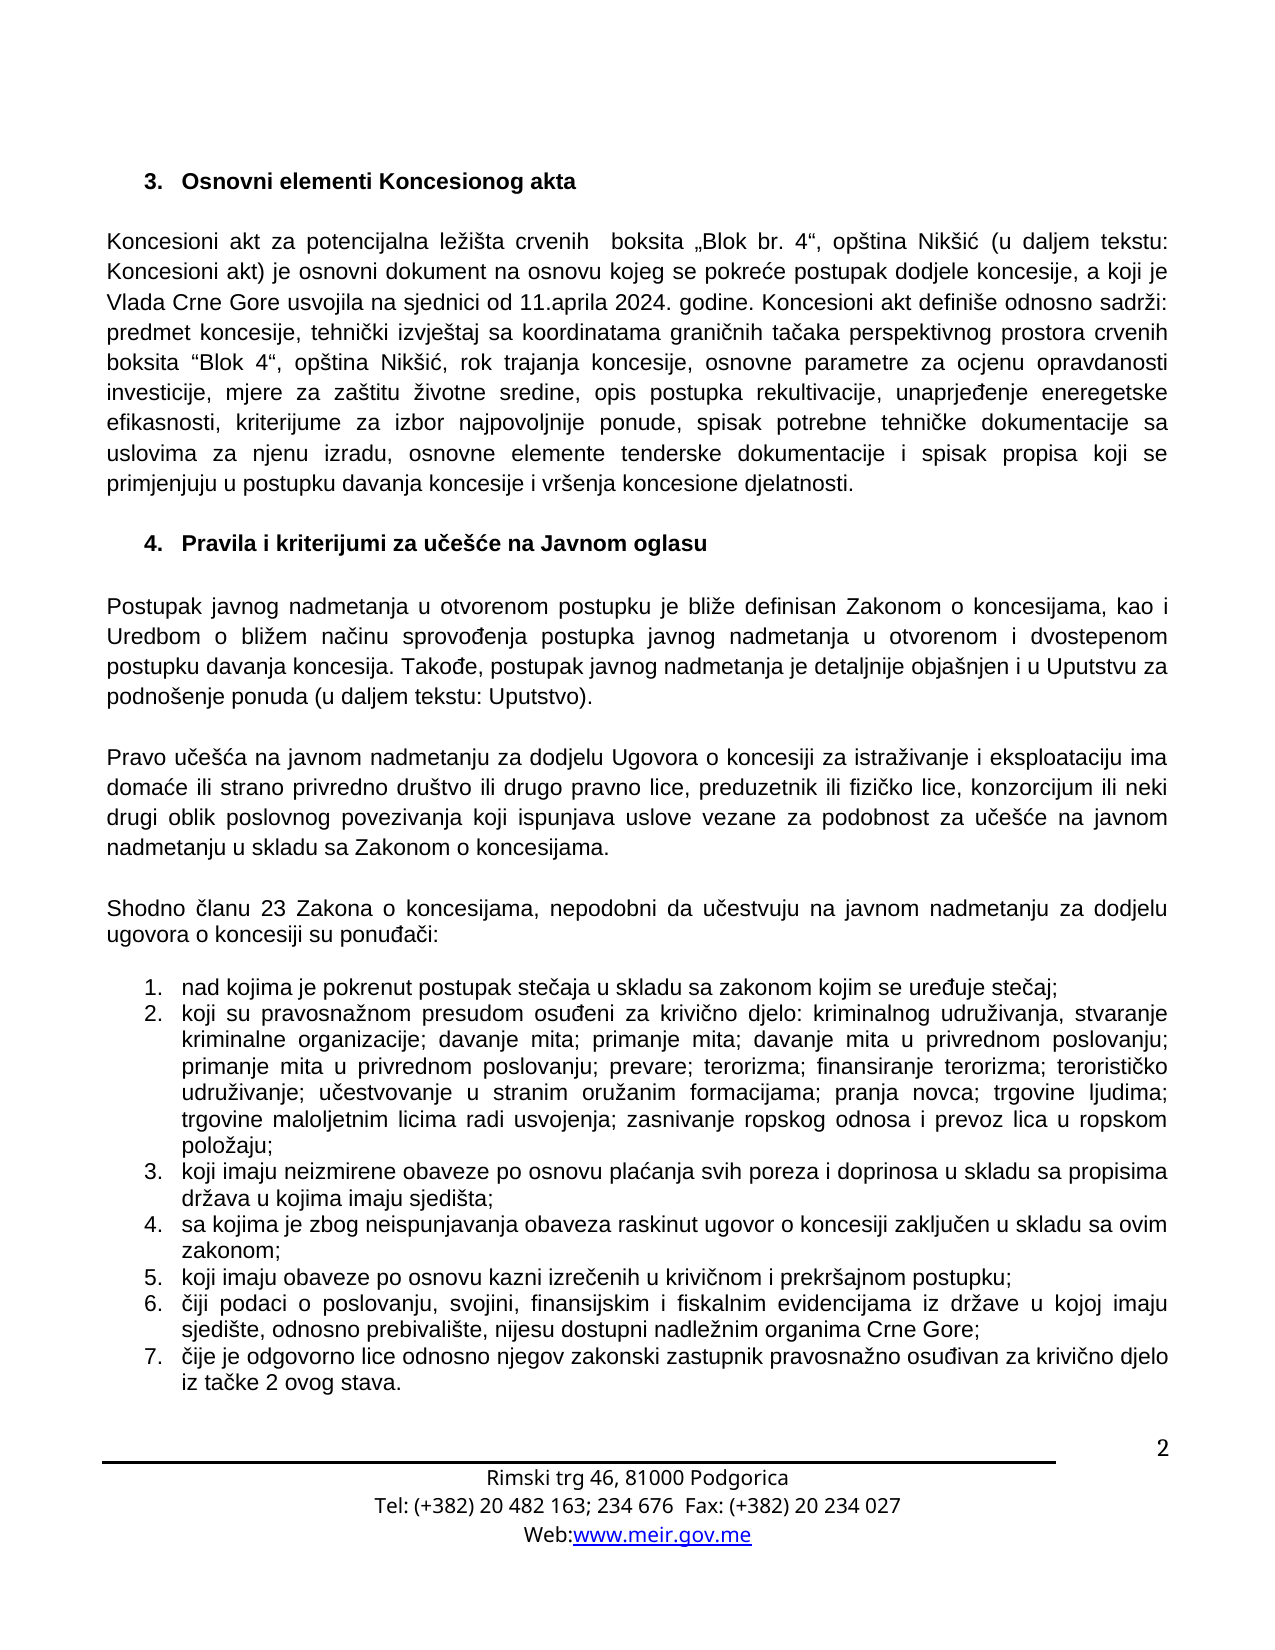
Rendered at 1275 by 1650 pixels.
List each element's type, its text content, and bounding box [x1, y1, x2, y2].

text Pravo učešća na javnom nadmetanju za dodjelu Ugovora o koncesiji za istraživanje i eksploataciju ima domaće ili strano privredno društvo ili drugo pravno lice, preduzetnik ili fizičko lice, konzorcijum ili neki drugi oblik poslovnog povezivanja koji ispunjava uslove vezane za podobnost za učešće na javnom nadmetanju u skladu sa Zakonom o koncesijama. [106, 744, 1169, 861]
subtitle Pravila i kriterijumi za učešće na Javnom oglasu [144, 530, 1169, 557]
list sa kojima je zbog neispunjavanja obaveza raskinut ugovor o koncesiji zaključen u skladu sa ovim zakonom; [144, 1211, 1169, 1264]
list koji imaju obaveze po osnovu kazni izrečenih u krivičnom i prekršajnom postupku; [144, 1264, 1169, 1290]
list čije je odgovorno lice odnosno njegov zakonski zastupnik pravosnažno osuđivan za krivično djelo iz tačke 2 ovog stava. [144, 1343, 1169, 1395]
list čiji podaci o poslovanju, svojini, finansijskim i fiskalnim evidencijama iz države u kojoj imaju sjedište, odnosno prebivalište, nijesu dostupni nadležnim organima Crne Gore; [144, 1290, 1169, 1343]
list nad kojima je pokrenut postupak stečaja u skladu sa zakonom kojim se uređuje stečaj; [144, 974, 1169, 1000]
text Postupak javnog nadmetanja u otvorenom postupku je bliže definisan Zakonom o koncesijama, kao i Uredbom o bližem načinu sprovođenja postupka javnog nadmetanja u otvorenom i dvostepenom postupku davanja koncesija. Takođe, postupak javnog nadmetanja je detaljnije objašnjen i u Uputstvu za podnošenje ponuda (u daljem tekstu: Uputstvo). [106, 593, 1169, 709]
list koji su pravosnažnom presudom osuđeni za krivično djelo: kriminalnog udruživanja, stvaranje kriminalne organizacije; davanje mita; primanje mita; davanje mita u privrednom poslovanju; primanje mita u privrednom poslovanju; prevare; terorizma; finansiranje terorizma; terorističko udruživanje; učestvovanje u stranim oružanim formacijama; pranja novca; trgovine ljudima; trgovine maloljetnim licima radi usvojenja; zasnivanje ropskog odnosa i prevoz lica u ropskom položaju; [144, 1000, 1169, 1158]
text Koncesioni akt za potencijalna ležišta crvenih boksita „Blok br. 4“, opština Nikšić (u daljem tekstu: Koncesioni akt) je osnovni dokument na osnovu kojeg se pokreće postupak dodjele koncesije, a koji je Vlada Crne Gore usvojila na sjednici od 11.aprila 2024. godine. Koncesioni akt definiše odnosno sadrži: predmet koncesije, tehnički izvještaj sa koordinatama graničnih tačaka perspektivnog prostora crvenih boksita “Blok 4“, opština Nikšić, rok trajanja koncesije, osnovne parametre za ocjenu opravdanosti investicije, mjere za zaštitu životne sredine, opis postupka rekultivacije, unaprjeđenje eneregetske efikasnosti, kriterijume za izbor najpovoljnije ponude, spisak potrebne tehničke dokumentacije sa uslovima za njenu izradu, osnovne elemente tenderske dokumentacije i spisak propisa koji se primjenjuju u postupku davanja koncesije i vršenja koncesione djelatnosti. [106, 228, 1169, 496]
list Osnovni elementi Koncesionog akta [144, 168, 1154, 194]
text Shodno članu 23 Zakona o koncesijama, nepodobni da učestvuju na javnom nadmetanju za dodjelu ugovora o koncesiji su ponuđači: [106, 895, 1169, 947]
list koji imaju neizmirene obaveze po osnovu plaćanja svih poreza i doprinosa u skladu sa propisima država u kojima imaju sjedišta; [144, 1158, 1169, 1211]
